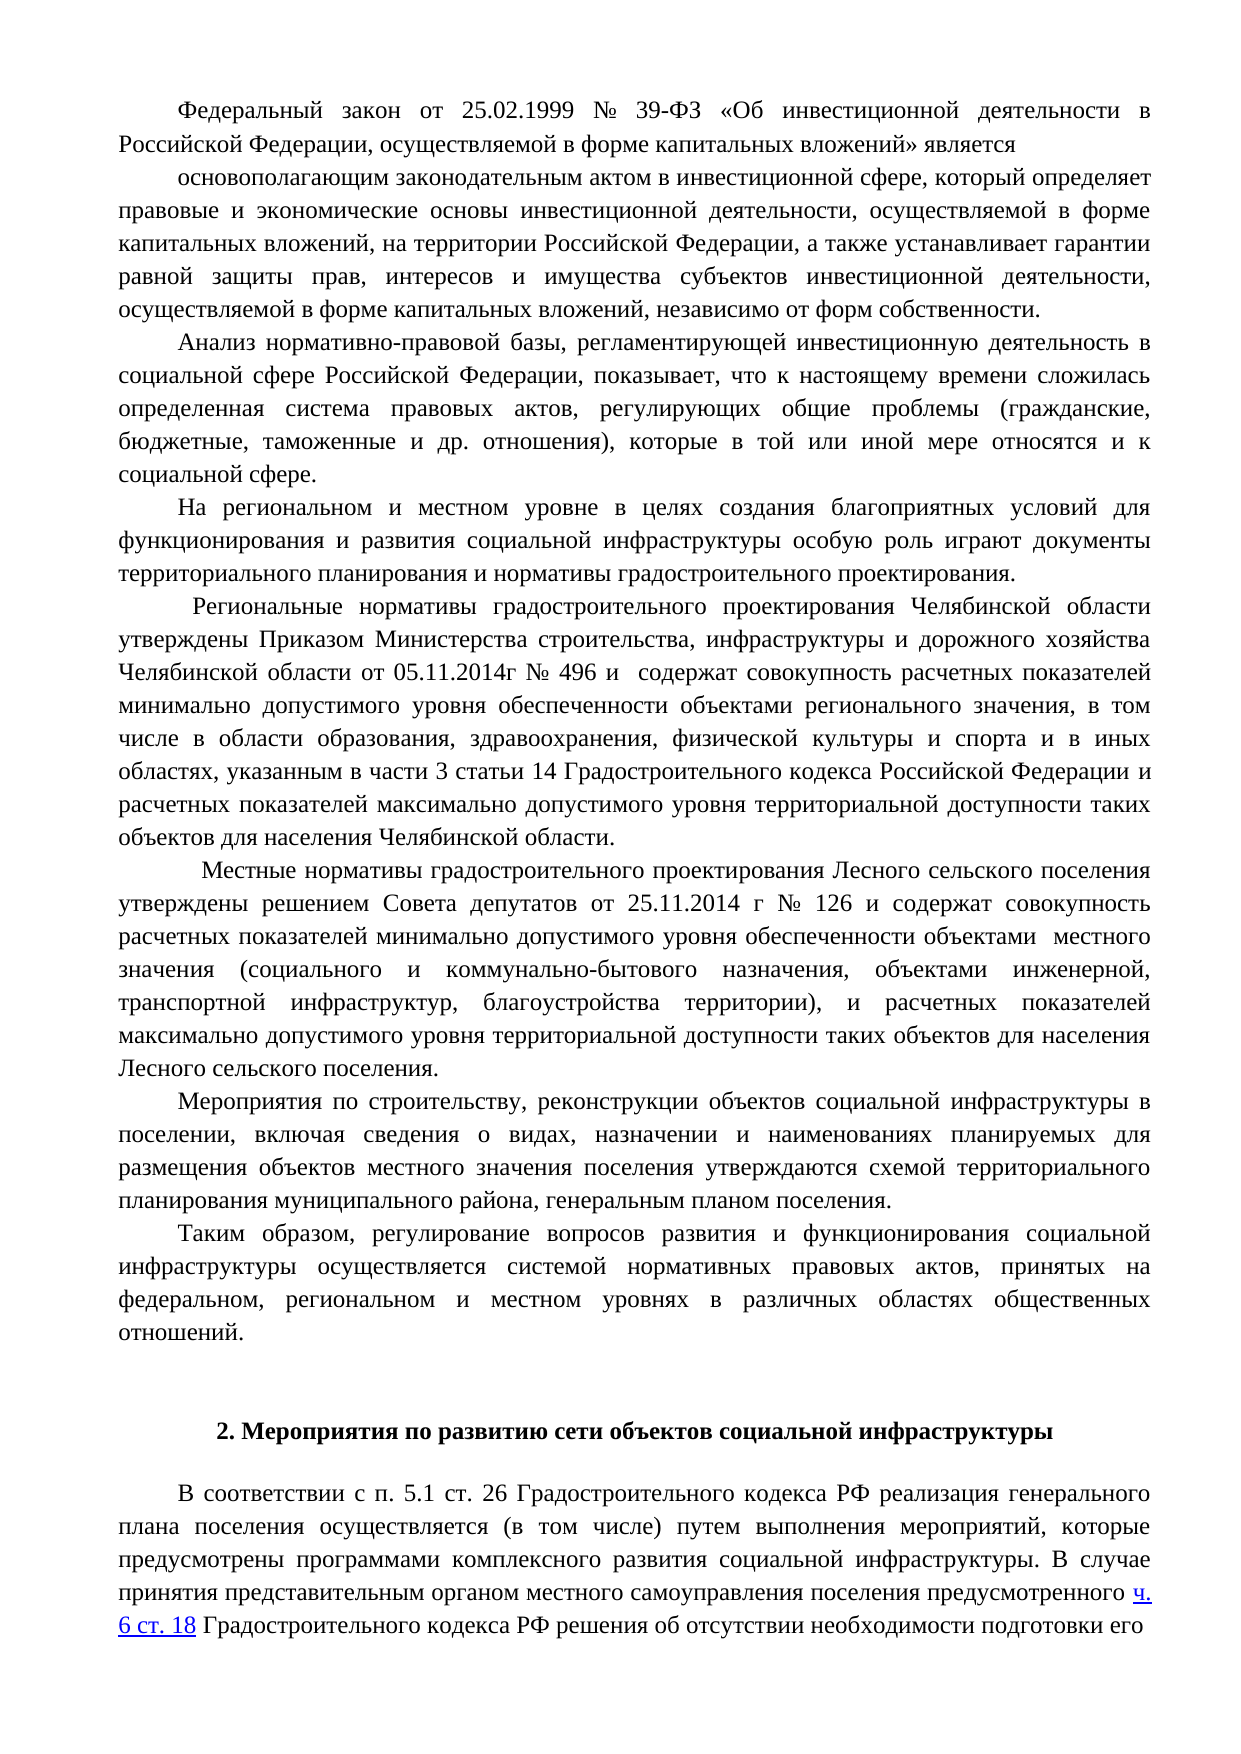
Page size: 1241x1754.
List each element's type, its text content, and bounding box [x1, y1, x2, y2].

text Таким образом, регулирование вопросов развития и функционирования социальной инфраструктуры осуществляется системой нормативных правовых актов, принятых на федеральном, региональном и местном уровнях в различных областях общественных отношений. [118, 1218, 1152, 1346]
text В соответствии с п. 5.1 ст. 26 Градостроительного кодекса РФ реализация генерального плана поселения осуществляется (в том числе) путем выполнения мероприятий, которые предусмотрены программами комплексного развития социальной инфраструктуры. В случае принятия представительным органом местного самоуправления поселения предусмотренного ч. 6 ст. 18 Градостроительного кодекса РФ решения об отсутствии необходимости подготовки его [118, 1478, 1152, 1639]
text 2. Мероприятия по развитию сети объектов социальной инфраструктуры [118, 1416, 1152, 1445]
text Региональные нормативы градостроительного проектирования Челябинской области утверждены Приказом Министерства строительства, инфраструктуры и дорожного хозяйства Челябинской области от 05.11.2014г № 496 и содержат совокупность расчетных показателей минимально допустимого уровня обеспеченности объектами регионального значения, в том числе в области образования, здравоохранения, физической культуры и спорта и в иных областях, указанным в части 3 статьи 14 Градостроительного кодекса Российской Федерации и расчетных показателей максимально допустимого уровня территориальной доступности таких объектов для населения Челябинской области. [118, 591, 1152, 851]
text На региональном и местном уровне в целях создания благоприятных условий для функционирования и развития социальной инфраструктуры особую роль играют документы территориального планирования и нормативы градостроительного проектирования. [118, 492, 1152, 587]
text Мероприятия по строительству, реконструкции объектов социальной инфраструктуры в поселении, включая сведения о видах, назначении и наименованиях планируемых для размещения объектов местного значения поселения утверждаются схемой территориального планирования муниципального района, генеральным планом поселения. [118, 1086, 1152, 1214]
text Федеральный закон от 25.02.1999 № 39-ФЗ «Об инвестиционной деятельности в Российской Федерации, осуществляемой в форме капитальных вложений» является [118, 96, 1152, 157]
text Анализ нормативно-правовой базы, регламентирующей инвестиционную деятельность в социальной сфере Российской Федерации, показывает, что к настоящему времени сложилась определенная система правовых актов, регулирующих общие проблемы (гражданские, бюджетные, таможенные и др. отношения), которые в той или иной мере относятся и к социальной сфере. [118, 327, 1152, 488]
text Местные нормативы градостроительного проектирования Лесного сельского поселения утверждены решением Совета депутатов от 25.11.2014 г № 126 и содержат совокупность расчетных показателей минимально допустимого уровня обеспеченности объектами местного значения (социального и коммунально-бытового назначения, объектами инженерной, транспортной инфраструктур, благоустройства территории), и расчетных показателей максимально допустимого уровня территориальной доступности таких объектов для населения Лесного сельского поселения. [118, 855, 1152, 1082]
text основополагающим законодательным актом в инвестиционной сфере, который определяет правовые и экономические основы инвестиционной деятельности, осуществляемой в форме капитальных вложений, на территории Российской Федерации, а также устанавливает гарантии равной защиты прав, интересов и имущества субъектов инвестиционной деятельности, осуществляемой в форме капитальных вложений, независимо от форм собственности. [118, 162, 1152, 322]
